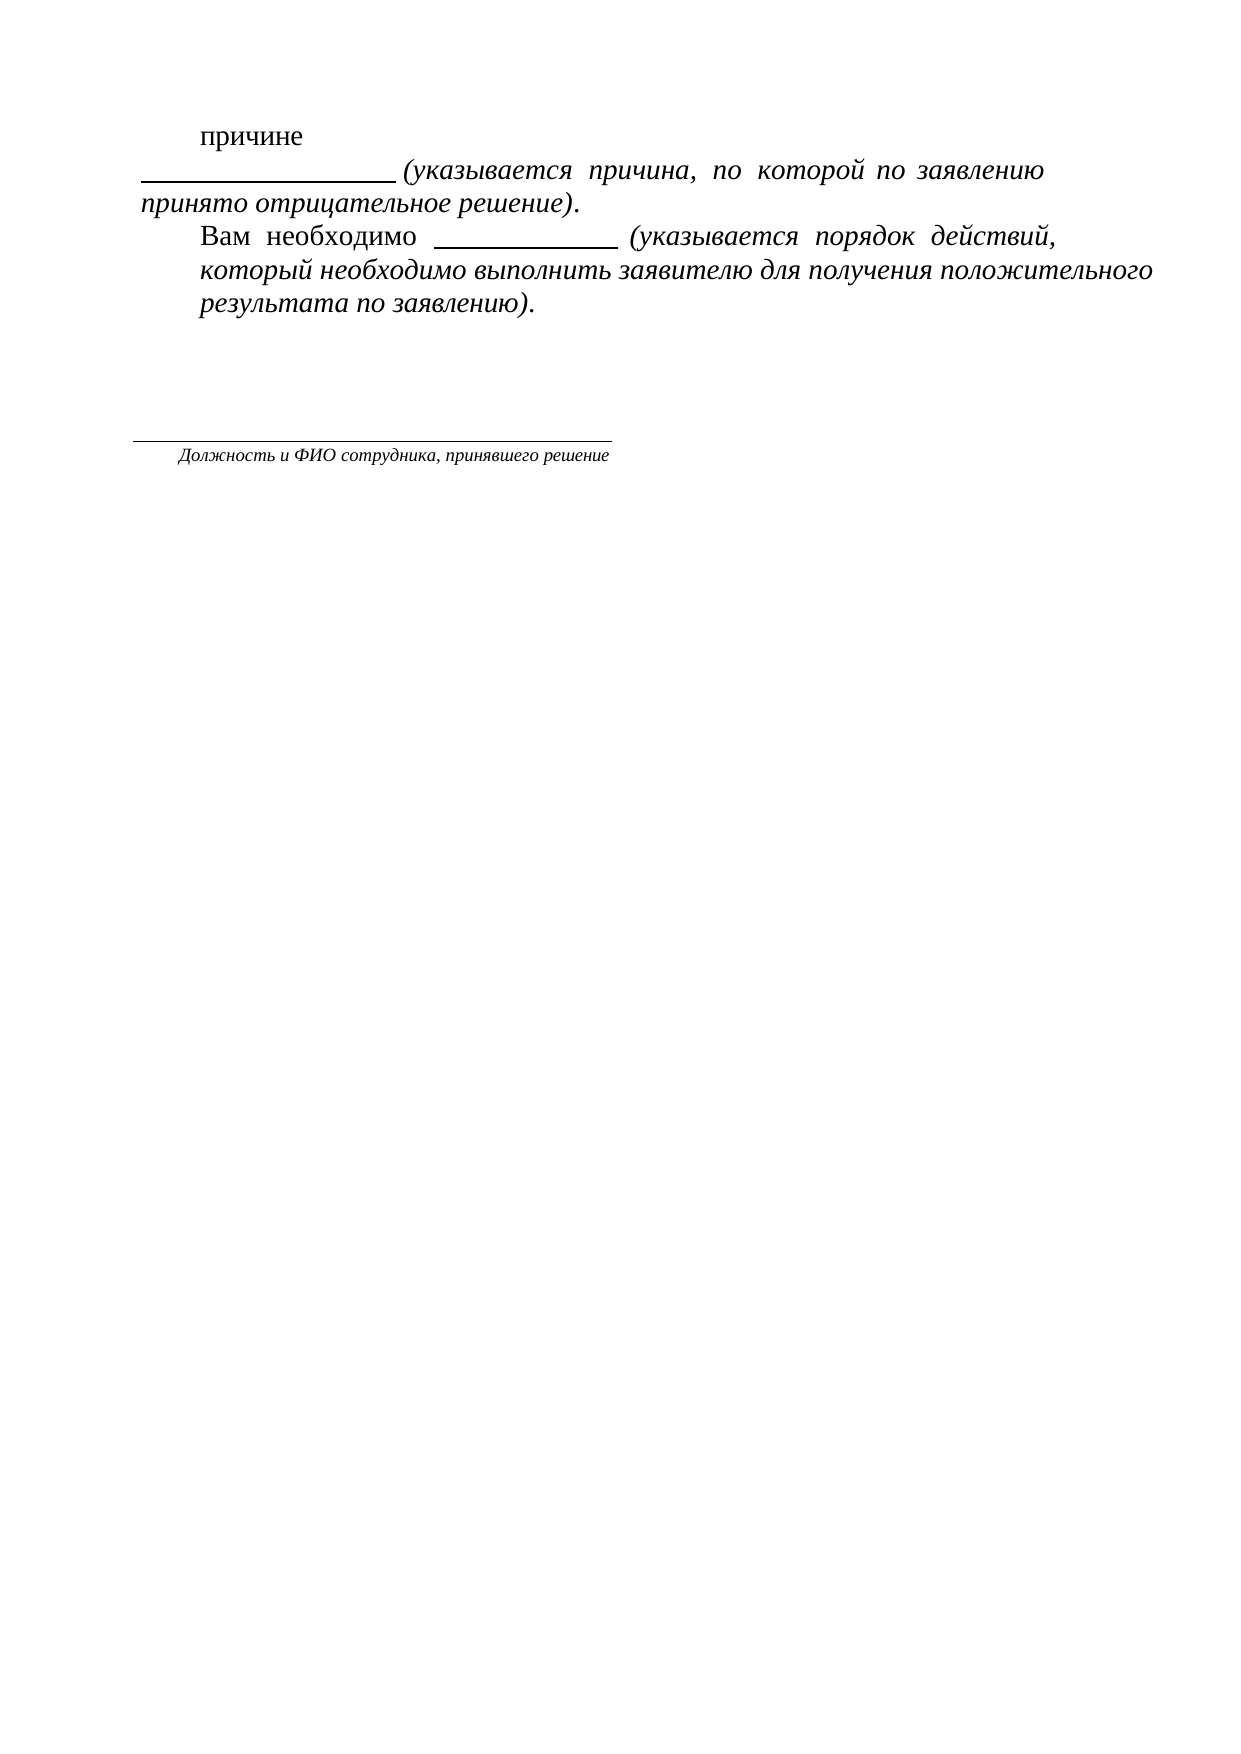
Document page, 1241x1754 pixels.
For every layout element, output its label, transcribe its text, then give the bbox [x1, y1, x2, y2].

text (указывается причина, по которой по заявлению принято отрицательное решение). [141, 152, 1142, 219]
text Должность и ФИО сотрудника, принявшего решение [179, 440, 1181, 466]
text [200, 118, 1181, 152]
text Вам необходимо (указывается порядок действий, который необходимо выполнить заявителю для получения положительного результата по заявлению). [200, 219, 1181, 319]
